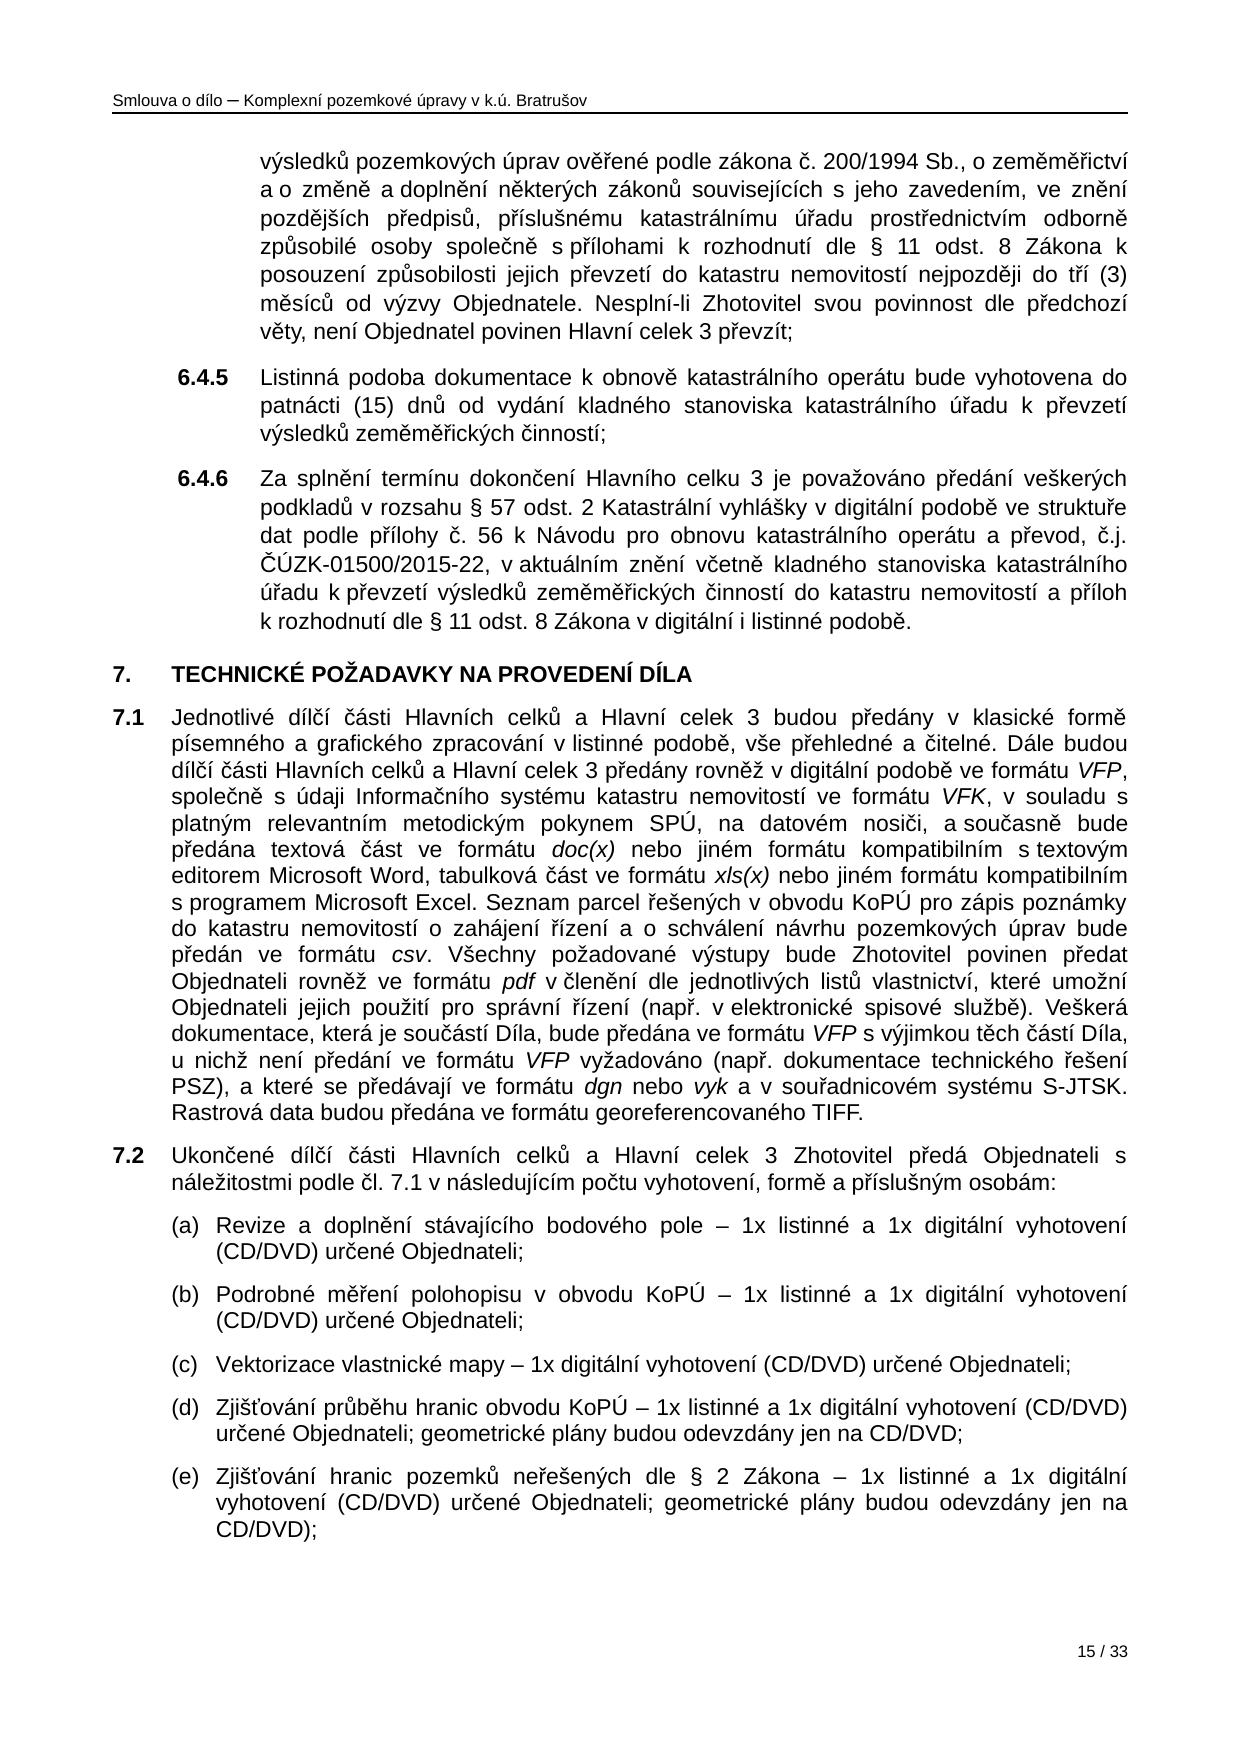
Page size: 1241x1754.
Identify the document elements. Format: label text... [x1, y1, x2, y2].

list Zjišťování průběhu hranic obvodu KoPÚ – 1x listinné a 1x digitální vyhotovení (CD/DVD) určené Objednateli; geometrické plány budou odevzdány jen na CD/DVD; [171, 1393, 1128, 1446]
list Zjišťování hranic pozemků neřešených dle § 2 Zákona – 1x listinné a 1x digitální vyhotovení (CD/DVD) určené Objednateli; geometrické plány budou odevzdány jen na CD/DVD); [171, 1463, 1128, 1542]
text Jednotlivé dílčí části Hlavních celků a Hlavní celek 3 budou předány v klasické formě písemného a grafického zpracování v listinné podobě, vše přehledné a čitelné. Dále budou dílčí části Hlavních celků a Hlavní celek 3 předány rovněž v digitální podobě ve formátu VFP, společně s údaji Informačního systému katastru nemovitostí ve formátu VFK, v souladu s platným relevantním metodickým pokynem SPÚ, na datovém nosiči, a současně bude předána textová část ve formátu doc(x) nebo jiném formátu kompatibilním s textovým editorem Microsoft Word, tabulková část ve formátu xls(x) nebo jiném formátu kompatibilním s programem Microsoft Excel. Seznam parcel řešených v obvodu KoPÚ pro zápis poznámky do katastru nemovitostí o zahájení řízení a o schválení návrhu pozemkových úprav bude předán ve formátu csv. Všechny požadované výstupy bude Zhotovitel povinen předat Objednateli rovněž ve formátu pdf v členění dle jednotlivých listů vlastnictví, které umožní Objednateli jejich použití pro správní řízení (např. v elektronické spisové službě). Veškerá dokumentace, která je součástí Díla, bude předána ve formátu VFP s výjimkou těch částí Díla, u nichž není předání ve formátu VFP vyžadováno (např. dokumentace technického řešení PSZ), a které se předávají ve formátu dgn nebo vyk a v souřadnicovém systému S-JTSK. Rastrová data budou předána ve formátu georeferencovaného TIFF. [112, 704, 1128, 1126]
list Vektorizace vlastnické mapy – 1x digitální vyhotovení (CD/DVD) určené Objednateli; [171, 1351, 1128, 1377]
list Podrobné měření polohopisu v obvodu KoPÚ – 1x listinné a 1x digitální vyhotovení (CD/DVD) určené Objednateli; [171, 1281, 1128, 1334]
text Za splnění termínu dokončení Hlavního celku 3 je považováno předání veškerých podkladů v rozsahu § 57 odst. 2 Katastrální vyhlášky v digitální podobě ve struktuře dat podle přílohy č. 56 k Návodu pro obnovu katastrálního operátu a převod, č.j. ČÚZK-01500/2015-22, v aktuálním znění včetně kladného stanoviska katastrálního úřadu k převzetí výsledků zeměměřických činností do katastru nemovitostí a příloh k rozhodnutí dle § 11 odst. 8 Zákona v digitální i listinné podobě. [177, 465, 1128, 634]
text Listinná podoba dokumentace k obnově katastrálního operátu bude vyhotovena do patnácti (15) dnů od vydání kladného stanoviska katastrálního úřadu k převzetí výsledků zeměměřických činností; [177, 363, 1128, 447]
list Revize a doplnění stávajícího bodového pole – 1x listinné a 1x digitální vyhotovení (CD/DVD) určené Objednateli; [171, 1212, 1128, 1264]
text Ukončené dílčí části Hlavních celků a Hlavní celek 3 Zhotovitel předá Objednateli s náležitostmi podle čl. 7.1 v následujícím počtu vyhotovení, formě a příslušným osobám: [112, 1142, 1128, 1195]
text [177, 148, 1128, 345]
text Technické požadavky na provedení díla [112, 661, 1128, 687]
